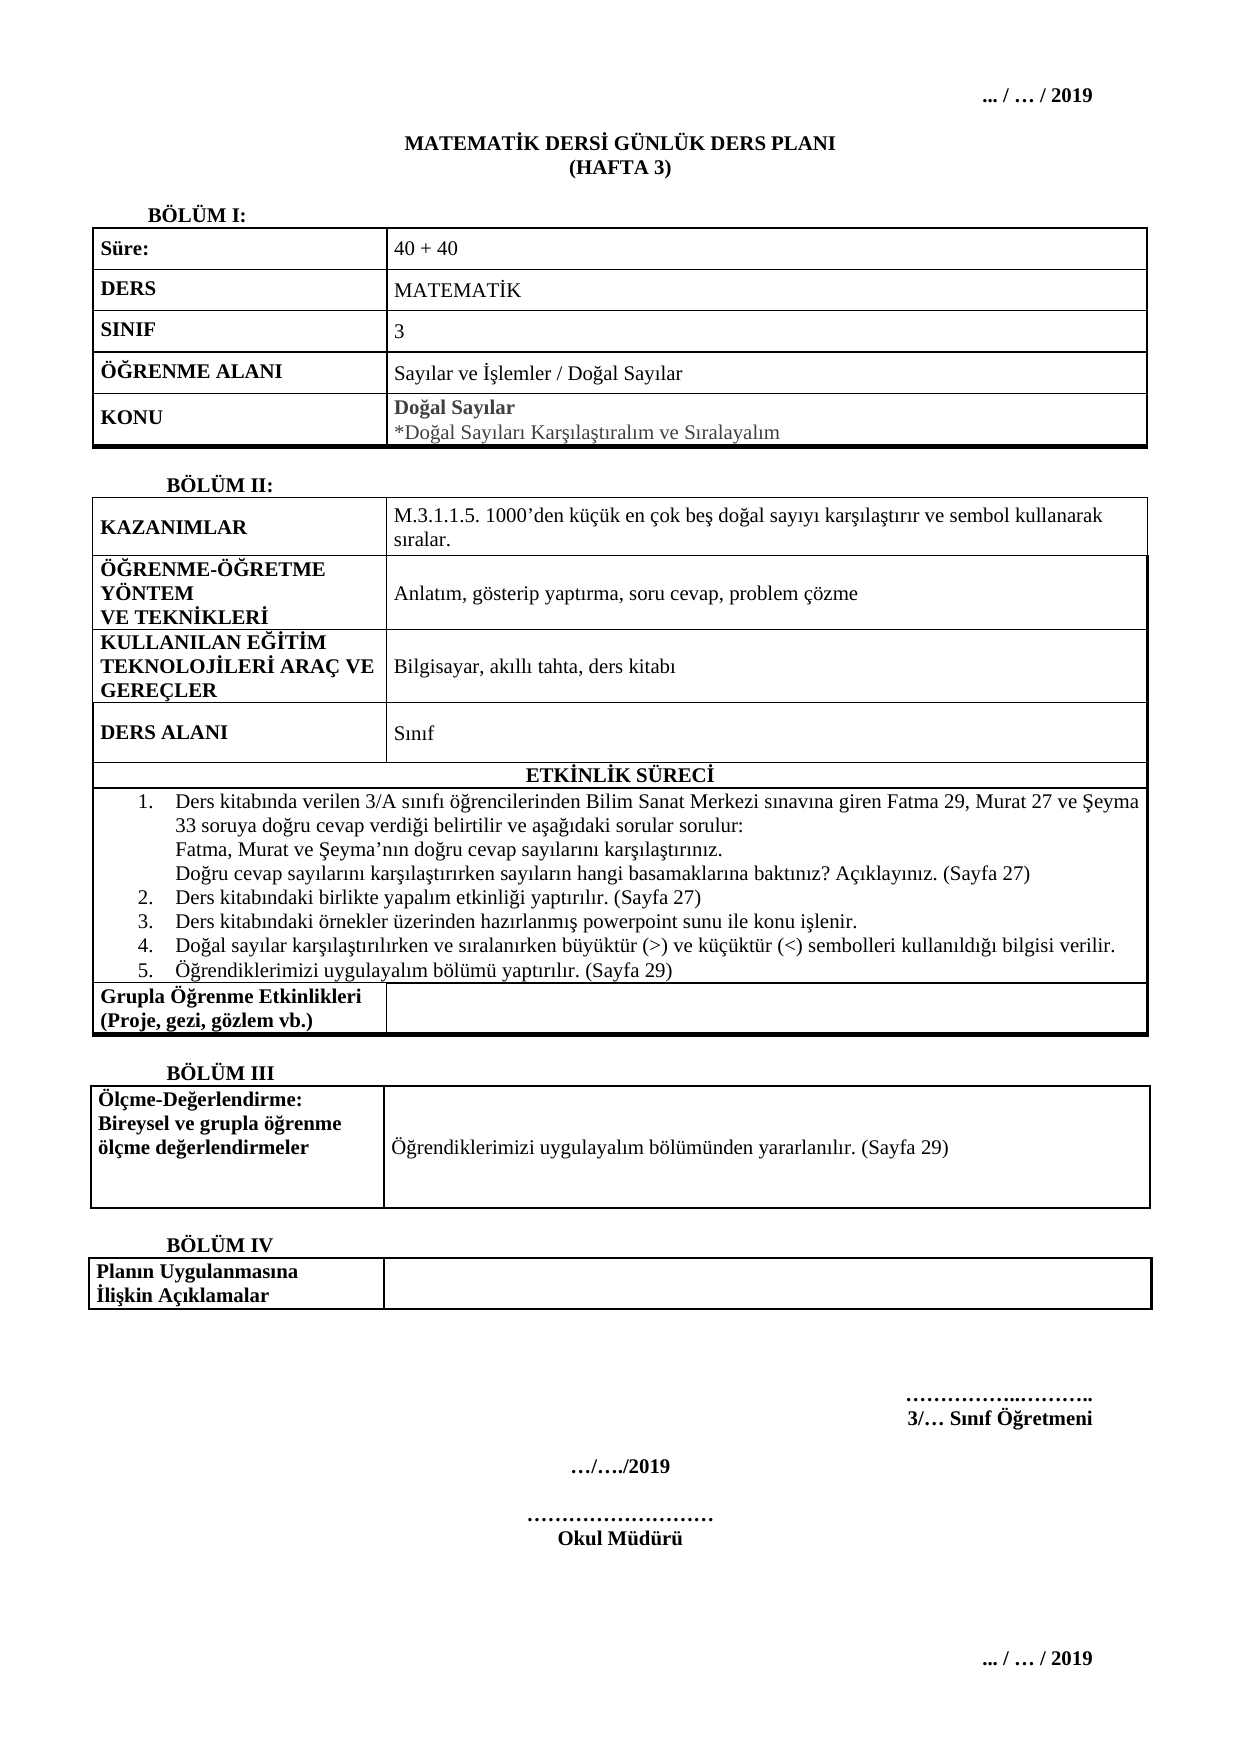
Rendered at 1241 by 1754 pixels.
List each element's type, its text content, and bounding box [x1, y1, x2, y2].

table_cell ÖĞRENME-ÖĞRETME YÖNTEM VE TEKNİKLERİ [93, 556, 386, 629]
table_cell DERS ALANI [94, 703, 386, 761]
table_cell Doğal Sayılar *Doğal Sayıları Karşılaştıralım ve Sıralayalım [388, 394, 1146, 444]
text (HAFTA 3) [148, 155, 1092, 179]
table_cell DERS [94, 270, 386, 310]
table_header Planın Uygulanmasına İlişkin Açıklamalar [90, 1259, 383, 1307]
table_cell MATEMATİK [388, 270, 1146, 310]
table_cell Sayılar ve İşlemler / Doğal Sayılar [388, 353, 1146, 392]
table_cell Anlatım, gösterip yaptırma, soru cevap, problem çözme [387, 556, 1146, 629]
table_cell Sınıf [387, 703, 1146, 761]
table_header Ölçme-Değerlendirme: Bireysel ve grupla öğrenme ölçme değerlendirmeler [92, 1087, 383, 1207]
subtitle BÖLÜM IV [148, 1233, 1092, 1257]
table_cell Bilgisayar, akıllı tahta, ders kitabı [387, 630, 1146, 702]
table_cell KONU [94, 394, 386, 444]
text MATEMATİK DERSİ GÜNLÜK DERS PLANI [148, 131, 1092, 155]
table_header 40 + 40 [388, 229, 1146, 268]
table_cell Grupla Öğrenme Etkinlikleri (Proje, gezi, gözlem vb.) [94, 983, 386, 1032]
table_cell 3 [388, 311, 1146, 351]
table_header M.3.1.1.5. 1000’den küçük en çok beş doğal sayıyı karşılaştırır ve sembol kullanarak sıralar. [387, 498, 1147, 555]
text ... / … / 2019 [148, 83, 1092, 107]
text BÖLÜM I: [148, 203, 1092, 227]
table_cell ÖĞRENME ALANI [94, 353, 386, 392]
text BÖLÜM II: [148, 473, 1092, 497]
table_cell KULLANILAN EĞİTİM TEKNOLOJİLERİ ARAÇ VE GEREÇLER [93, 630, 386, 702]
table_header Süre: [94, 229, 386, 268]
table_header KAZANIMLAR [93, 498, 386, 555]
table_cell SINIF [94, 311, 386, 351]
text 3/… Sınıf Öğretmeni [148, 1406, 1092, 1430]
text …/…./2019 [148, 1454, 1092, 1478]
table_header [385, 1259, 1150, 1307]
table_cell [387, 984, 1146, 1032]
text ……………..……….. [148, 1382, 1092, 1406]
subtitle BÖLÜM III [148, 1061, 1092, 1084]
text Okul Müdürü [148, 1526, 1092, 1550]
text ... / … / 2019 [148, 1646, 1092, 1670]
table_header Öğrendiklerimizi uygulayalım bölümünden yararlanılır. (Sayfa 29) [385, 1087, 1149, 1207]
text ……………………… [148, 1502, 1092, 1526]
table_cell ETKİNLİK SÜRECİ [94, 763, 1146, 787]
table_cell Ders kitabında verilen 3/A sınıfı öğrencilerinden Bilim Sanat Merkezi sınavına giren Fatma 29, Murat 27 ve Şeyma 33 soruya doğru cevap verdiği belirtilir ve aşağıdaki sorular sorulur: Fatma, Murat ve Şeyma’nın doğru cevap sayılarını karşılaştırınız. Doğru cevap sayılarını karşılaştırırken sayıların hangi basamaklarına baktınız? Açıklayınız. (Sayfa 27) Ders kitabındaki birlikte yapalım etkinliği yaptırılır. (Sayfa 27) Ders kitabındaki örnekler üzerinden hazırlanmış powerpoint sunu ile konu işlenir. Doğal sayılar karşılaştırılırken ve sıralanırken büyüktür (>) ve küçüktür (<) sembolleri kullanıldığı bilgisi verilir. Öğrendiklerimizi uygulayalım bölümü yaptırılır. (Sayfa 29) [94, 789, 1146, 982]
